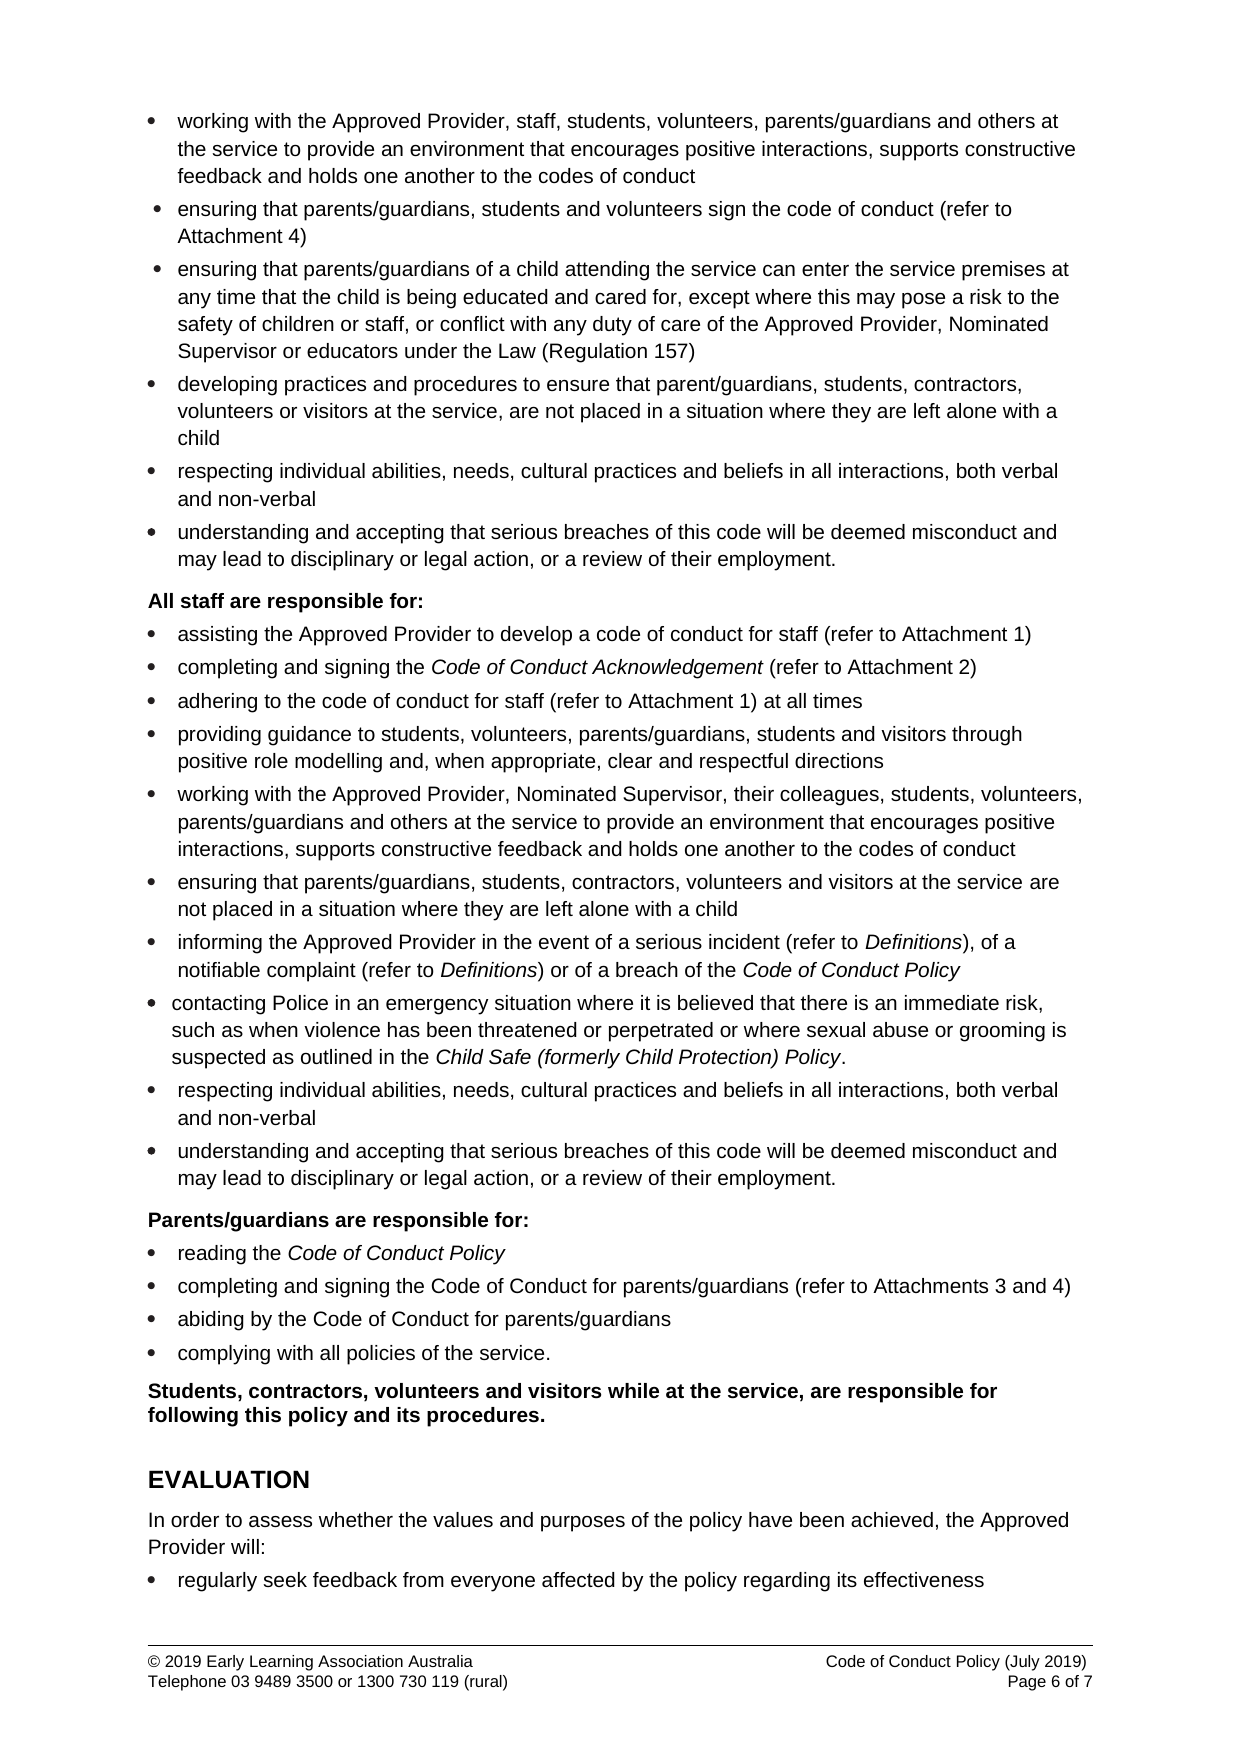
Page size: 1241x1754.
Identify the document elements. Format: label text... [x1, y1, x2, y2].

text regularly seek feedback from everyone affected by the policy regarding its effectiveness [148, 1565, 1092, 1592]
text working with the Approved Provider, staff, students, volunteers, parents/guardians and others at the service to provide an environment that encourages positive interactions, supports constructive feedback and holds one another to the codes of conduct [148, 106, 1092, 188]
subtitle Students, contractors, volunteers and visitors while at the service, are responsible for following this policy and its procedures. [148, 1379, 1092, 1427]
text abiding by the Code of Conduct for parents/guardians [148, 1304, 1092, 1331]
text assisting the Approved Provider to develop a code of conduct for staff (refer to Attachment 1) [148, 619, 1092, 646]
text ensuring that parents/guardians, students and volunteers sign the code of conduct (refer to Attachment 4) [154, 194, 1092, 248]
text respecting individual abilities, needs, cultural practices and beliefs in all interactions, both verbal and non-verbal [148, 456, 1092, 511]
text developing practices and procedures to ensure that parent/guardians, students, contractors, volunteers or visitors at the service, are not placed in a situation where they are left alone with a child [148, 369, 1092, 450]
text completing and signing the Code of Conduct for parents/guardians (refer to Attachments 3 and 4) [148, 1271, 1092, 1298]
text providing guidance to students, volunteers, parents/guardians, students and visitors through positive role modelling and, when appropriate, clear and respectful directions [148, 719, 1092, 773]
text contacting Police in an emergency situation where it is believed that there is an immediate risk, such as when violence has been threatened or perpetrated or where sexual abuse or grooming is suspected as outlined in the Child Safe (formerly Child Protection) Policy. [148, 988, 1092, 1069]
text completing and signing the Code of Conduct Acknowledgement (refer to Attachment 2) [148, 652, 1092, 679]
text reading the Code of Conduct Policy [148, 1238, 1092, 1265]
text informing the Approved Provider in the event of a serious incident (refer to Definitions), of a notifiable complaint (refer to Definitions) or of a breach of the Code of Conduct Policy [148, 927, 1092, 981]
text In order to assess whether the values and purposes of the policy have been achieved, the Approved Provider will: [148, 1504, 1092, 1558]
text understanding and accepting that serious breaches of this code will be deemed misconduct and may lead to disciplinary or legal action, or a review of their employment. [148, 517, 1092, 571]
text working with the Approved Provider, Nominated Supervisor, their colleagues, students, volunteers, parents/guardians and others at the service to provide an environment that encourages positive interactions, supports constructive feedback and holds one another to the codes of conduct [148, 779, 1092, 861]
text ensuring that parents/guardians, students, contractors, volunteers and visitors at the service are not placed in a situation where they are left alone with a child [148, 867, 1092, 921]
text understanding and accepting that serious breaches of this code will be deemed misconduct and may lead to disciplinary or legal action, or a review of their employment. [148, 1136, 1092, 1190]
subtitle Evaluation [148, 1465, 1092, 1494]
text ensuring that parents/guardians of a child attending the service can enter the service premises at any time that the child is being educated and cared for, except where this may pose a risk to the safety of children or staff, or conflict with any duty of care of the Approved Provider, Nominated Supervisor or educators under the Law (Regulation 157) [154, 254, 1092, 363]
text respecting individual abilities, needs, cultural practices and beliefs in all interactions, both verbal and non-verbal [148, 1075, 1092, 1129]
text adhering to the code of conduct for staff (refer to Attachment 1) at all times [148, 686, 1092, 713]
text complying with all policies of the service. [148, 1338, 1092, 1365]
subtitle All staff are responsible for: [148, 589, 1092, 613]
subtitle Parents/guardians are responsible for: [148, 1207, 1092, 1231]
